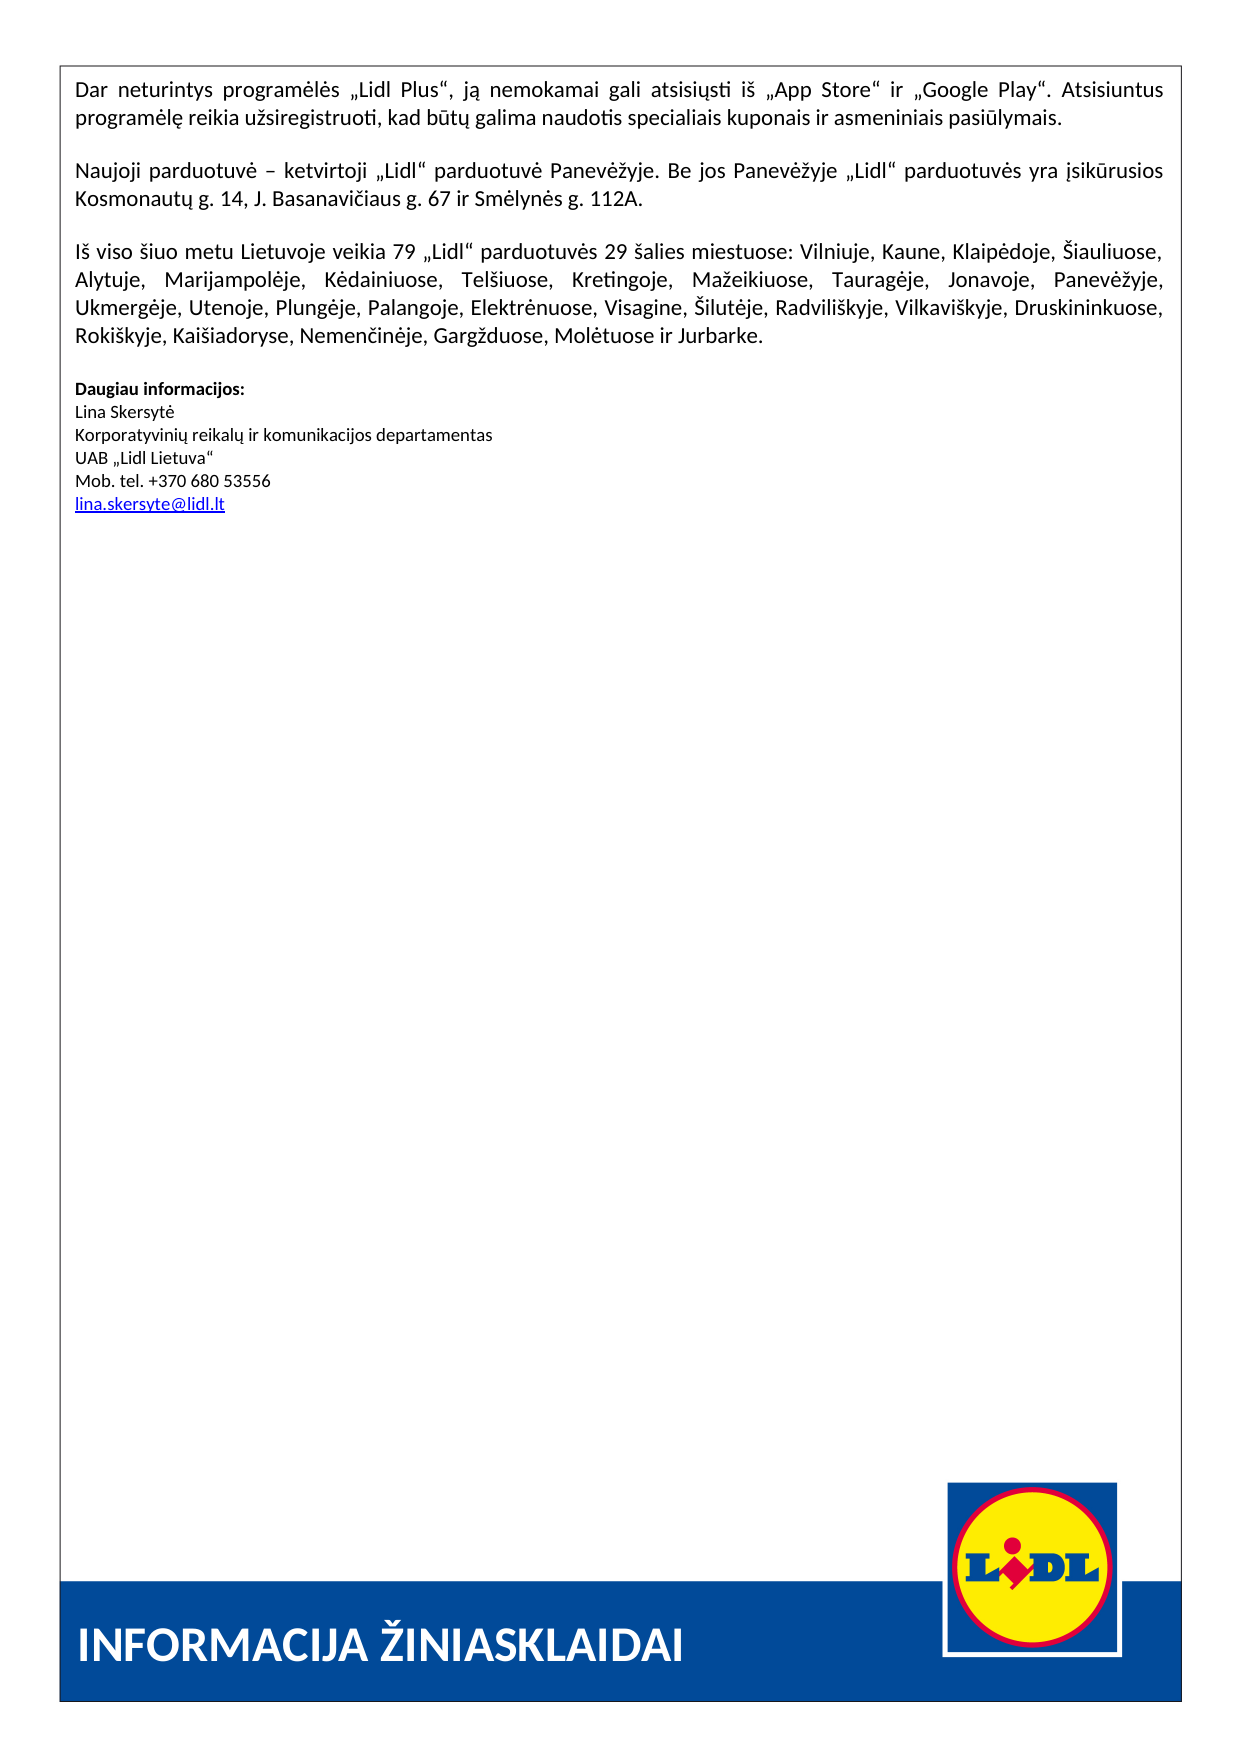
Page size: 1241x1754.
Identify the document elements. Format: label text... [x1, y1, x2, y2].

text Daugiau informacijos: Lina Skersytė Korporatyvinių reikalų ir komunikacijos departamentas UAB „Lidl Lietuva“ Mob. tel. +370 680 53556 lina.skersyte@lidl.lt [75, 377, 1165, 515]
picture [0, 6, 1241, 1754]
text Dar neturintys programėlės „Lidl Plus“, ją nemokamai gali atsisiųsti iš „App Store“ ir „Google Play“. Atsisiuntus programėlę reikia užsiregistruoti, kad būtų galima naudotis specialiais kuponais ir asmeniniais pasiūlymais. [75, 75, 1165, 131]
text Iš viso šiuo metu Lietuvoje veikia 79 „Lidl“ parduotuvės 29 šalies miestuose: Vilniuje, Kaune, Klaipėdoje, Šiauliuose, Alytuje, Marijampolėje, Kėdainiuose, Telšiuose, Kretingoje, Mažeikiuose, Tauragėje, Jonavoje, Panevėžyje, Ukmergėje, Utenoje, Plungėje, Palangoje, Elektrėnuose, Visagine, Šilutėje, Radviliškyje, Vilkaviškyje, Druskininkuose, Rokiškyje, Kaišiadoryse, Nemenčinėje, Gargžduose, Molėtuose ir Jurbarke. [75, 237, 1165, 349]
text Naujoji parduotuvė – ketvirtoji „Lidl“ parduotuvė Panevėžyje. Be jos Panevėžyje „Lidl“ parduotuvės yra įsikūrusios Kosmonautų g. 14, J. Basanavičiaus g. 67 ir Smėlynės g. 112A. [75, 156, 1165, 212]
